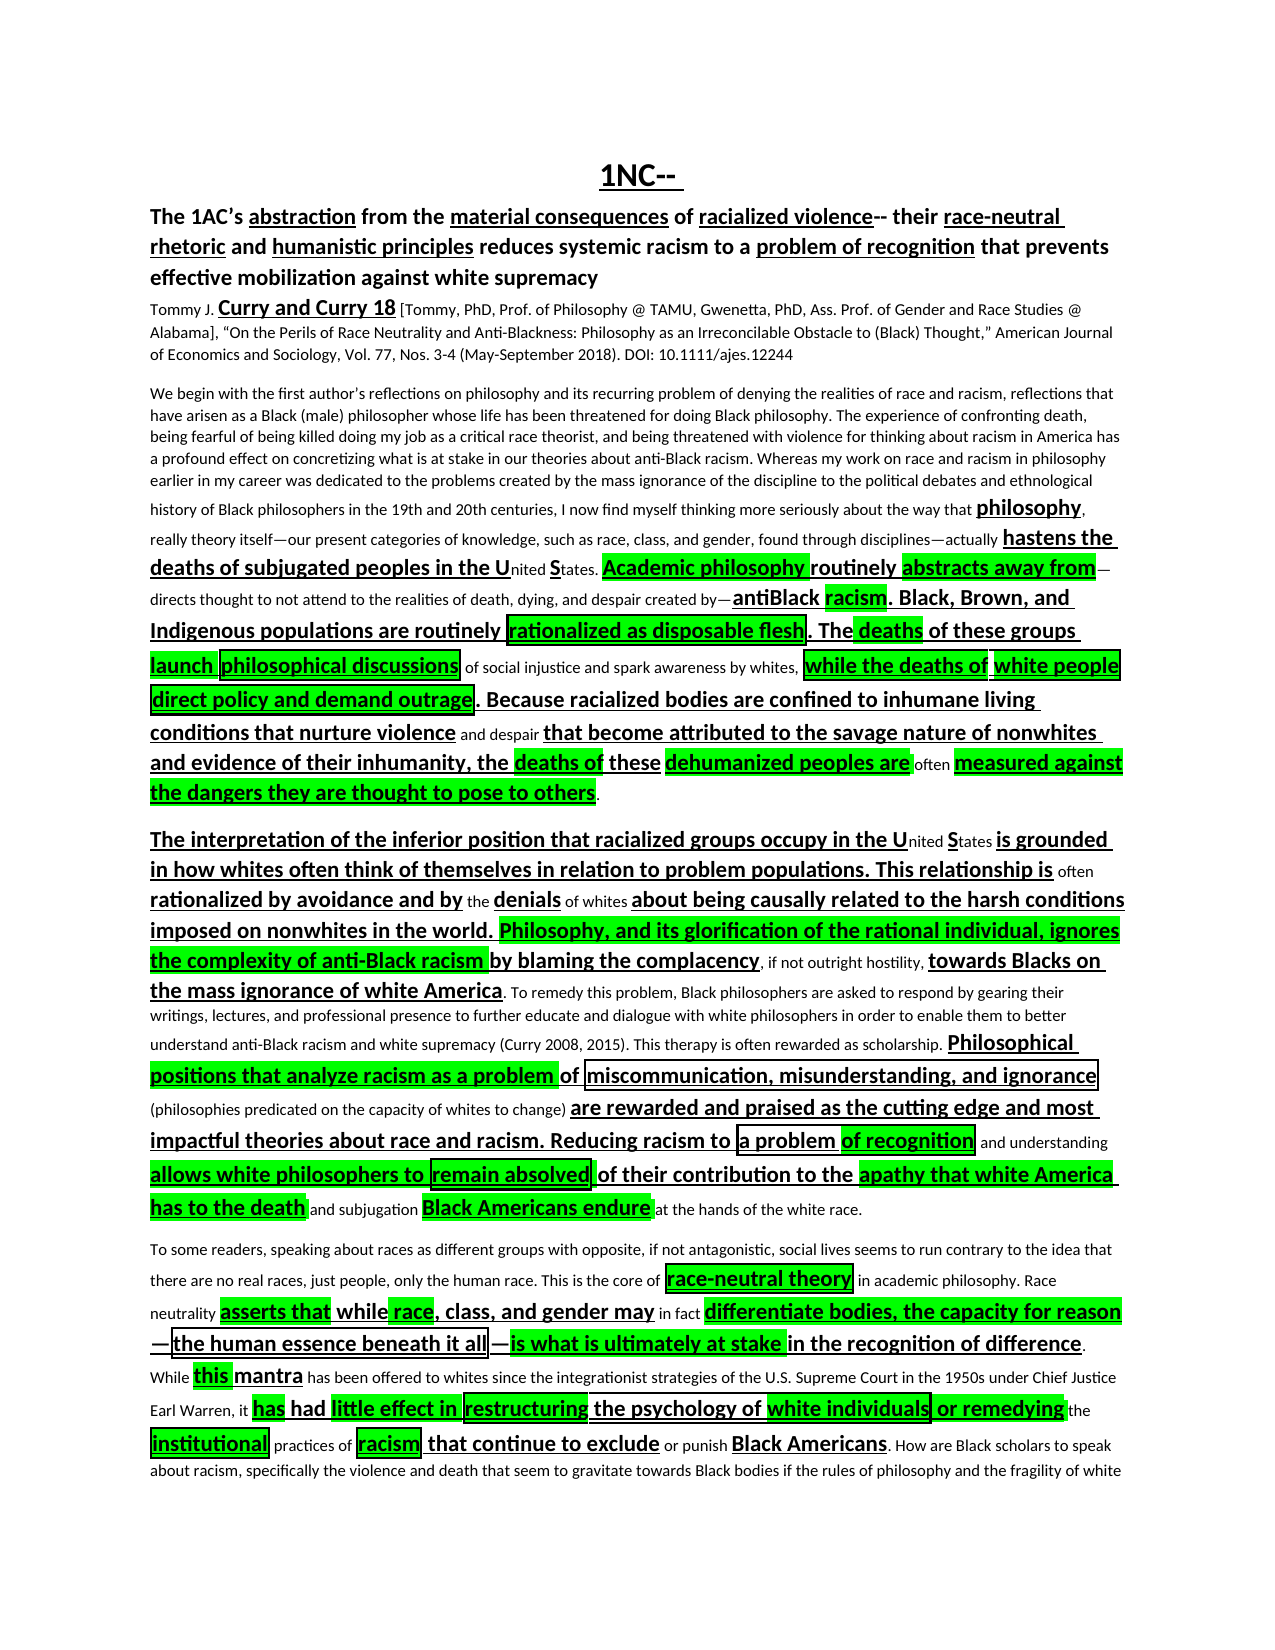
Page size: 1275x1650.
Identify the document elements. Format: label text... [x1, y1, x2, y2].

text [150, 1239, 1125, 1481]
text Tommy J. Curry and Curry 18 [Tommy, PhD, Prof. of Philosophy @ TAMU, Gwenetta, PhD, Ass. Prof. of Gender and Race Studies @ Alabama], “On the Perils of Race Neutrality and Anti-Blackness: Philosophy as an Irreconcilable Obstacle to (Black) Thought,” American Journal of Economics and Sociology, Vol. 77, Nos. 3-4 (May-September 2018). DOI: 10.1111/ajes.12244 [150, 293, 1125, 365]
text We begin with the first author’s reflections on philosophy and its recurring problem of denying the realities of race and racism, reflections that have arisen as a Black (male) philosopher whose life has been threatened for doing Black philosophy. The experience of confronting death, being fearful of being killed doing my job as a critical race theorist, and being threatened with violence for thinking about racism in America has a profound effect on concretizing what is at stake in our theories about anti-Black racism. Whereas my work on race and racism in philosophy earlier in my career was dedicated to the problems created by the mass ignorance of the discipline to the political debates and ethnological history of Black philosophers in the 19th and 20th centuries, I now find myself thinking more seriously about the way that philosophy, really theory itself—our present categories of knowledge, such as race, class, and gender, found through disciplines—actually hastens the deaths of subjugated peoples in the United States. Academic philosophy routinely abstracts away from—directs thought to not attend to the realities of death, dying, and despair created by—antiBlack racism. Black, Brown, and Indigenous populations are routinely rationalized as disposable flesh. The deaths of these groups launch philosophical discussions of social injustice and spark awareness by whites, while the deaths of white people direct policy and demand outrage. Because racialized bodies are confined to inhumane living conditions that nurture violence and despair that become attributed to the savage nature of nonwhites and evidence of their inhumanity, the deaths of these dehumanized peoples are often measured against the dangers they are thought to pose to others. [150, 383, 1125, 806]
text The 1AC’s abstraction from the material consequences of racialized violence-- their race-neutral rhetoric and humanistic principles reduces systemic racism to a problem of recognition that prevents effective mobilization against white supremacy [150, 202, 1125, 291]
text The interpretation of the inferior position that racialized groups occupy in the United States is grounded in how whites often think of themselves in relation to problem populations. This relationship is often rationalized by avoidance and by the denials of whites about being causally related to the harsh conditions imposed on nonwhites in the world. Philosophy, and its glorification of the rational individual, ignores the complexity of anti-Black racism by blaming the complacency, if not outright hostility, towards Blacks on the mass ignorance of white America. To remedy this problem, Black philosophers are asked to respond by gearing their writings, lectures, and professional presence to further educate and dialogue with white philosophers in order to enable them to better understand anti-Black racism and white supremacy (Curry 2008, 2015). This therapy is often rewarded as scholarship. Philosophical positions that analyze racism as a problem of miscommunication, misunderstanding, and ignorance (philosophies predicated on the capacity of whites to change) are rewarded and praised as the cutting edge and most impactful theories about race and racism. Reducing racism to a problem of recognition and understanding allows white philosophers to remain absolved of their contribution to the apathy that white America has to the death and subjugation Black Americans endure at the hands of the white race. [150, 825, 1125, 1221]
subtitle 1NC-- [150, 154, 1125, 195]
